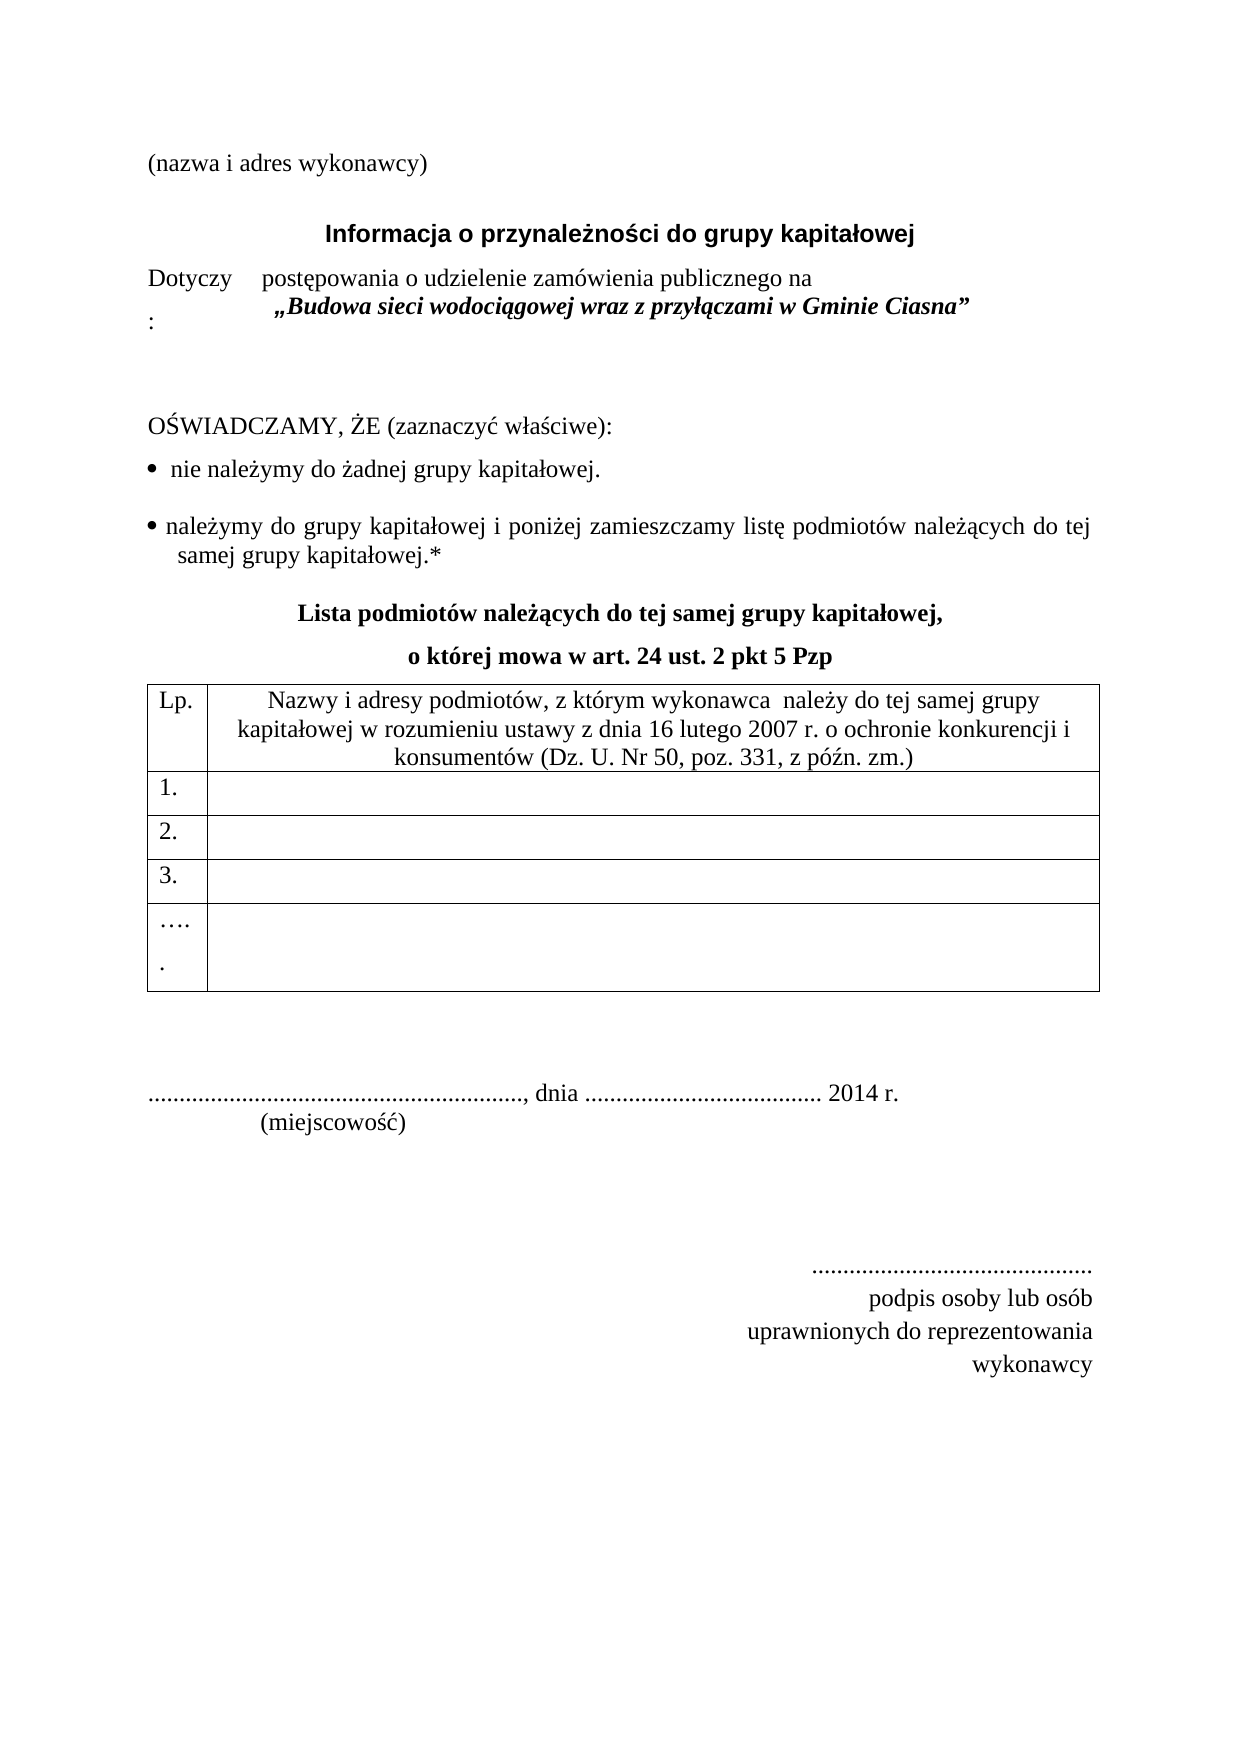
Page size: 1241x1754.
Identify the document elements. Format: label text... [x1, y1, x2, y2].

table_cell [208, 904, 1099, 991]
table_header Dotyczy: [136, 263, 250, 378]
text wykonawcy [811, 1349, 1093, 1378]
text należymy do grupy kapitałowej i poniżej zamieszczamy listę podmiotów należących do tej samej grupy kapitałowej.* [148, 511, 1093, 569]
table_cell 3. [148, 860, 207, 903]
table_cell ….. [148, 904, 207, 991]
text o której mowa w art. 24 ust. 2 pkt 5 Pzp [148, 641, 1093, 669]
text uprawnionych do reprezentowania [148, 1316, 1093, 1345]
text ............................................. [811, 1250, 1093, 1279]
text (nazwa i adres wykonawcy) [148, 148, 1093, 176]
table_header Nazwy i adresy podmiotów, z którym wykonawca należy do tej samej grupy kapitałowej w rozumieniu ustawy z dnia 16 lutego 2007 r. o ochronie konkurencji i konsumentów (Dz. U. Nr 50, poz. 331, z późn. zm.) [208, 685, 1099, 771]
text OŚWIADCZAMY, ŻE (zaznaczyć właściwe): [148, 411, 1104, 439]
text Informacja o przynależności do grupy kapitałowej [148, 219, 1093, 248]
text (miejscowość) [148, 1107, 1093, 1135]
table_cell [208, 772, 1099, 815]
table_header postępowania o udzielenie zamówienia publicznego na „Budowa sieci wodociągowej wraz z przyłączami w Gminie Ciasna” [250, 263, 1104, 378]
table_cell [208, 816, 1099, 859]
table_header Lp. [148, 685, 207, 771]
text Lista podmiotów należących do tej samej grupy kapitałowej, [148, 598, 1093, 626]
table_cell 1. [148, 772, 207, 815]
table_cell [208, 860, 1099, 903]
text nie należymy do żadnej grupy kapitałowej. [148, 454, 1093, 483]
table_cell 2. [148, 816, 207, 859]
text ............................................................, dnia ...................................... 2014 r. [148, 1078, 1093, 1107]
text podpis osoby lub osób [148, 1283, 1093, 1312]
